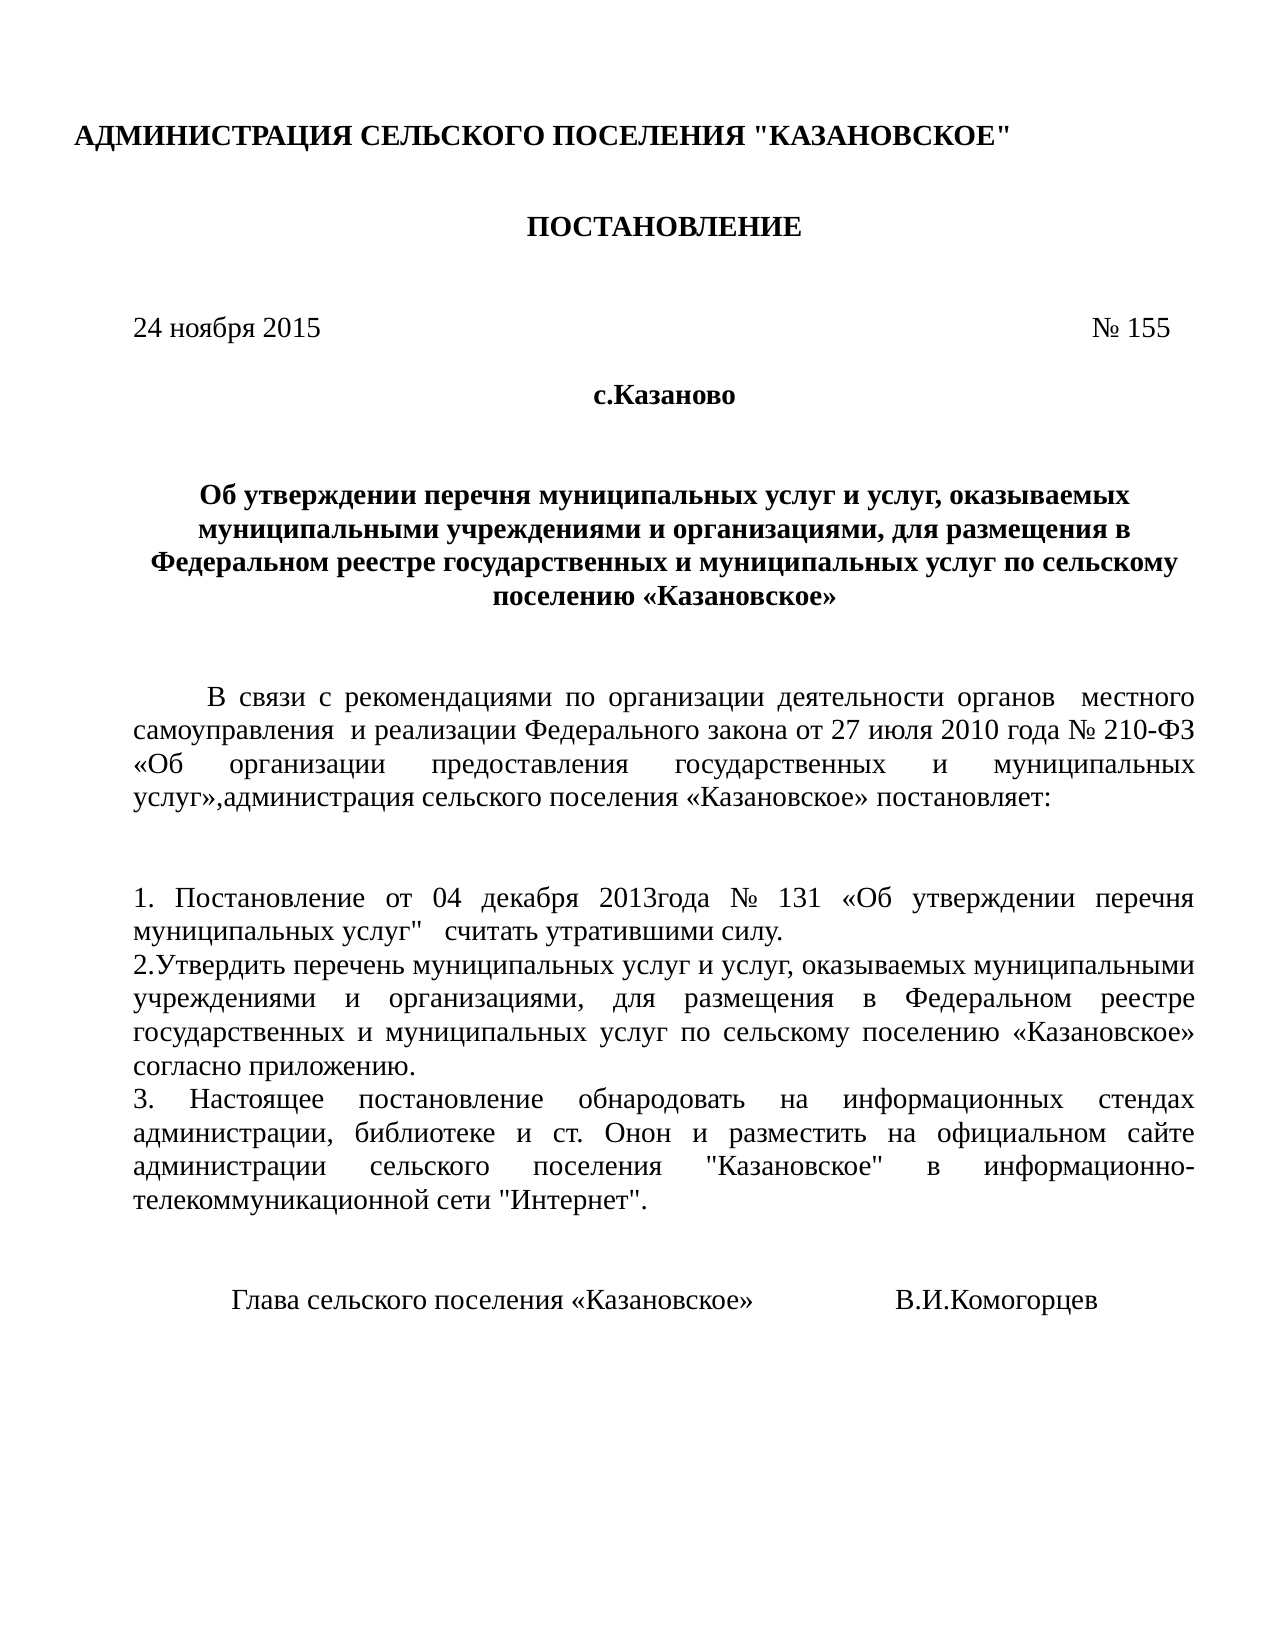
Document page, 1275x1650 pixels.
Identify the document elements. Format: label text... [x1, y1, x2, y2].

text ПОСТАНОВЛЕНИЕ [133, 209, 1196, 243]
text В связи с рекомендациями по организации деятельности органов местного самоуправления и реализации Федерального закона от 27 июля 2010 года № 210-ФЗ «Об организации предоставления государственных и муниципальных услуг»,администрация сельского поселения «Казановское» постановляет: [133, 679, 1196, 813]
text Глава сельского поселения «Казановское» В.И.Комогорцев [133, 1282, 1196, 1316]
text 24 ноября 2015 № 155 [133, 310, 1196, 343]
text 2.Утвердить перечень муниципальных услуг и услуг, оказываемых муниципальными учреждениями и организациями, для размещения в Федеральном реестре государственных и муниципальных услуг по сельскому поселению «Казановское» согласно приложению. [133, 947, 1196, 1081]
text 3. Настоящее постановление обнародовать на информационных стендах администрации, библиотеке и ст. Онон и разместить на официальном сайте администрации сельского поселения "Казановское" в информационно-телекоммуникационной сети "Интернет". [133, 1081, 1196, 1215]
text 1. Постановление от 04 декабря 2013года № 131 «Об утверждении перечня муниципальных услуг" считать утратившими силу. [133, 880, 1196, 947]
text Администрация СЕЛЬСКОГО ПОСЕЛЕНИЯ "Казановское" [74, 118, 1196, 152]
text с.Казаново [133, 377, 1196, 410]
text Об утверждении перечня муниципальных услуг и услуг, оказываемых муниципальными учреждениями и организациями, для размещения в Федеральном реестре государственных и муниципальных услуг по сельскому поселению «Казановское» [133, 477, 1196, 612]
